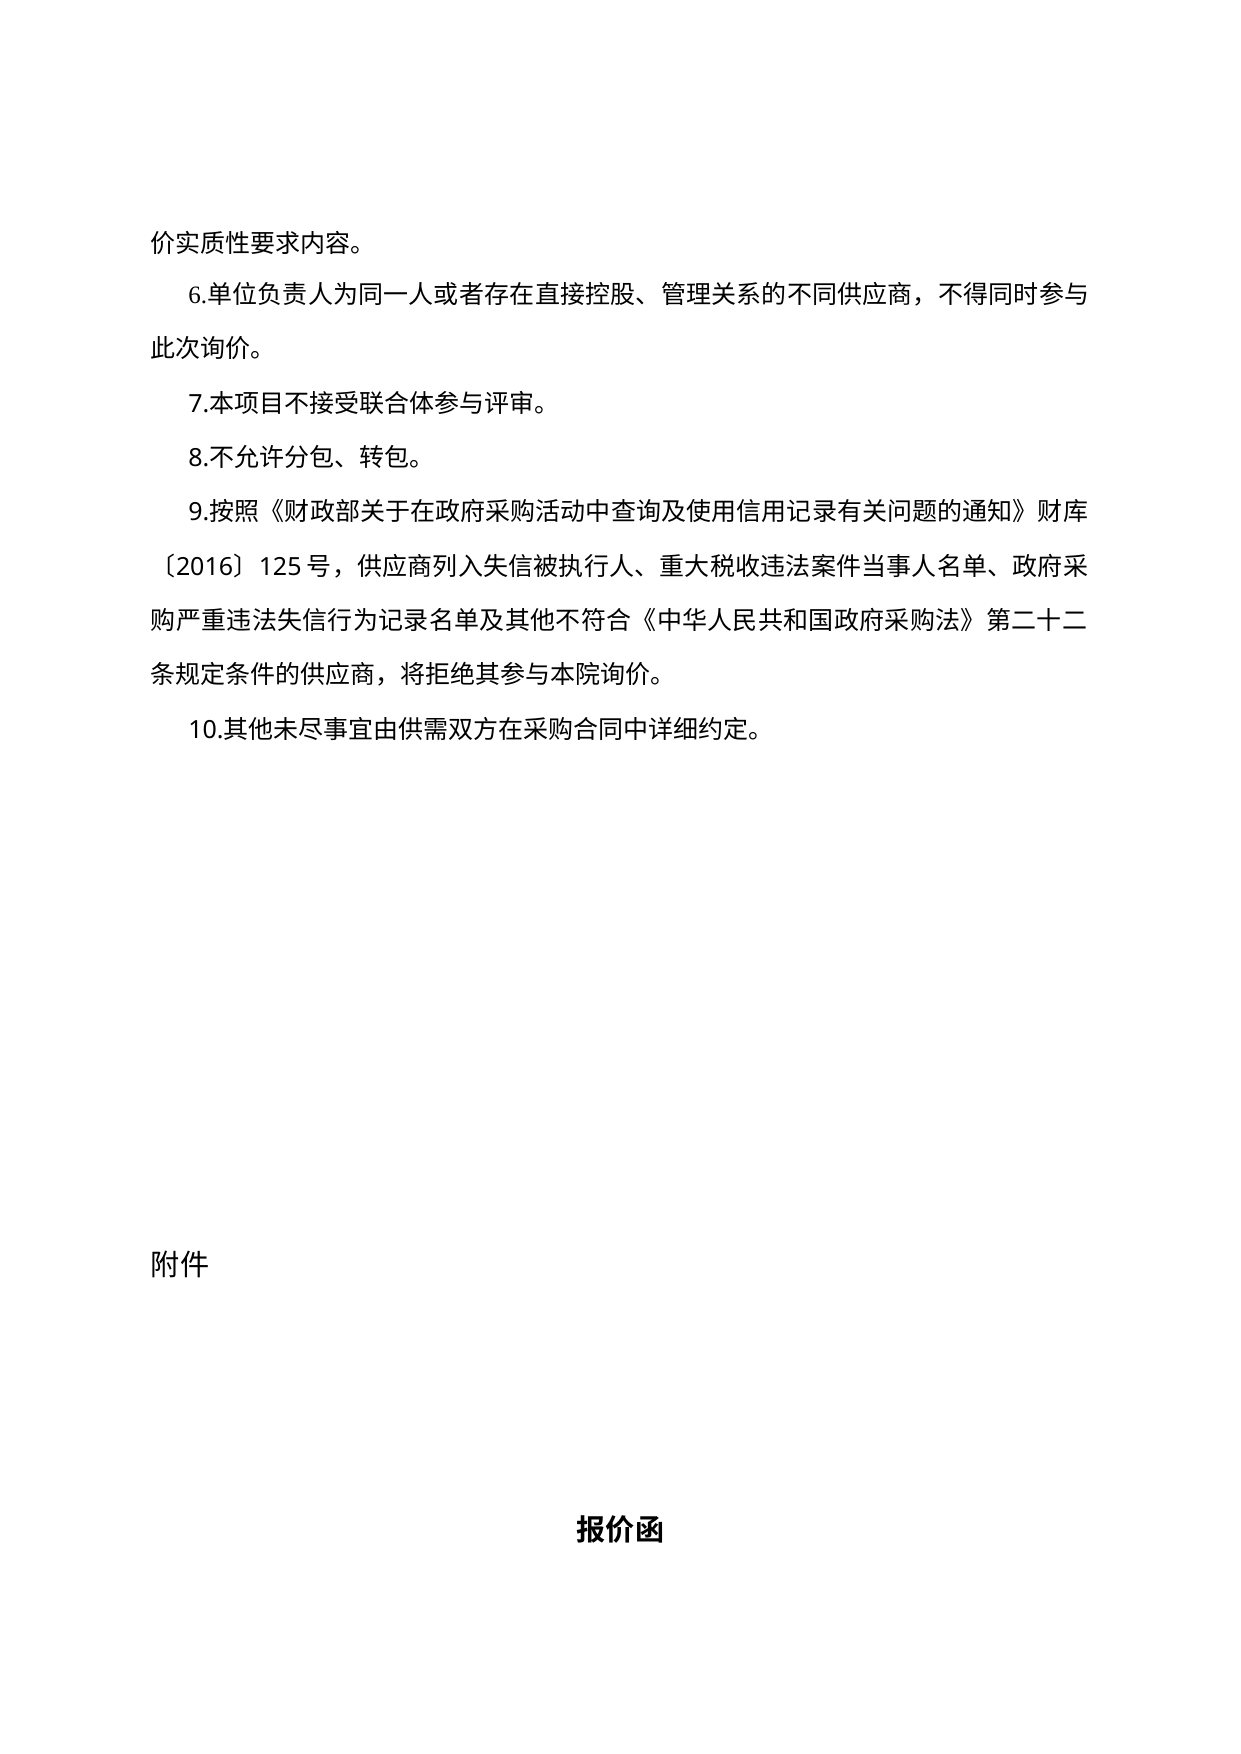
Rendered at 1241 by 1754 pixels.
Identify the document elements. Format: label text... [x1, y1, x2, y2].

text 10.其他未尽事宜由供需双方在采购合同中详细约定。 [151, 709, 1089, 746]
text 6.单位负责人为同一人或者存在直接控股、管理关系的不同供应商，不得同时参与此次询价。 [151, 274, 1089, 365]
text 7.本项目不接受联合体参与评审。 [151, 383, 1089, 419]
text 8.不允许分包、转包。 [151, 437, 1089, 474]
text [151, 209, 1089, 274]
text 附件 [151, 1230, 1089, 1295]
text 9.按照《财政部关于在政府采购活动中查询及使用信用记录有关问题的通知》财库〔2016〕125号，供应商列入失信被执行人、重大税收违法案件当事人名单、政府采购严重违法失信行为记录名单及其他不符合《中华人民共和国政府采购法》第二十二条规定条件的供应商，将拒绝其参与本院询价。 [151, 492, 1089, 691]
text 报价函 [151, 1507, 1089, 1549]
